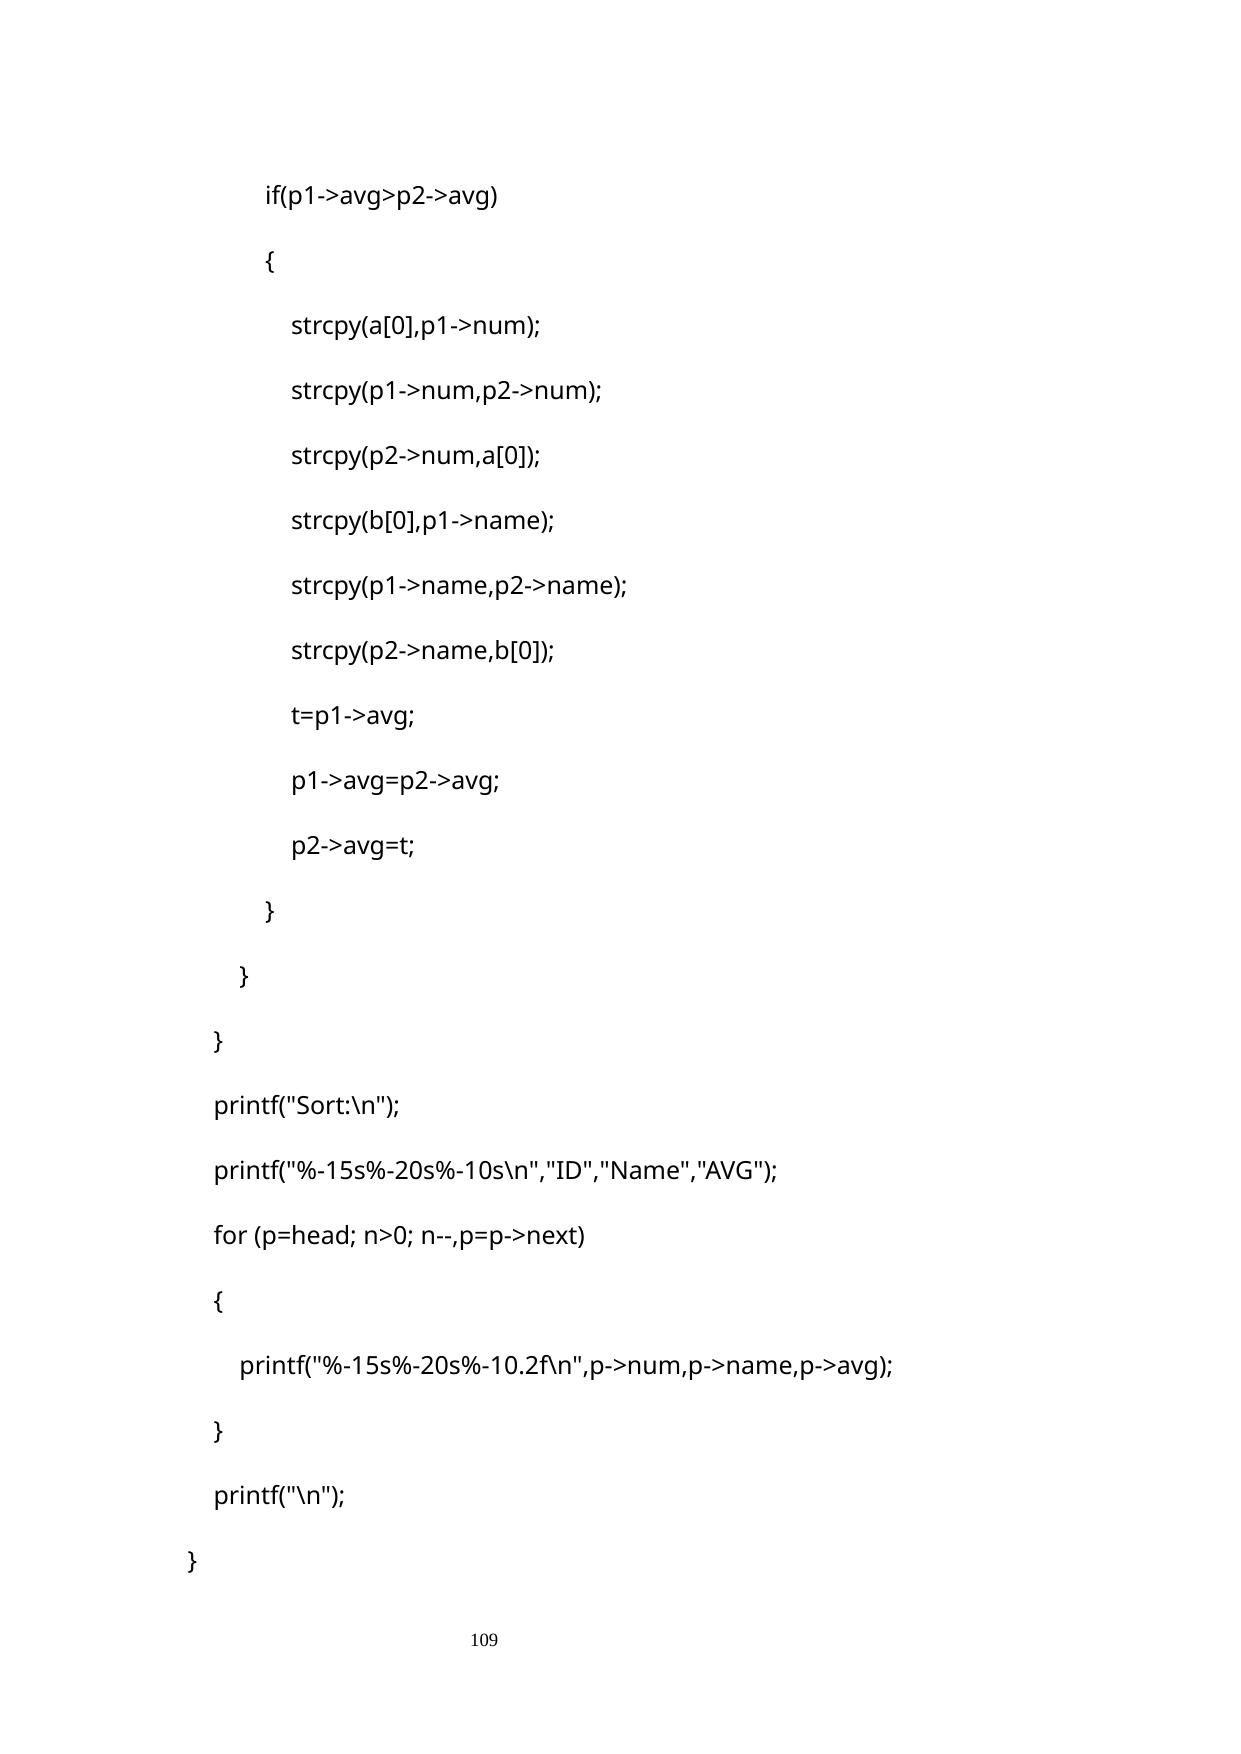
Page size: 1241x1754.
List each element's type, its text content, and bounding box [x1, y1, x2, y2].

text } [187, 1007, 1053, 1072]
text } [187, 1527, 1053, 1592]
text printf("Sort:\n"); [187, 1072, 1053, 1137]
text strcpy(p2->name,b[0]); [187, 617, 1053, 682]
text p1->avg=p2->avg; [187, 747, 1053, 812]
text strcpy(p2->num,a[0]); [187, 422, 1053, 487]
text { [187, 227, 1053, 292]
text if(p1->avg>p2->avg) [187, 162, 1053, 227]
text } [187, 877, 1053, 942]
text } [187, 1397, 1053, 1462]
text { [187, 1267, 1053, 1332]
text strcpy(p1->name,p2->name); [187, 552, 1053, 617]
text printf("%-15s%-20s%-10.2f\n",p->num,p->name,p->avg); [187, 1332, 1053, 1397]
text t=p1->avg; [187, 682, 1053, 747]
text printf("%-15s%-20s%-10s\n","ID","Name","AVG"); [187, 1137, 1053, 1202]
text strcpy(a[0],p1->num); [187, 292, 1053, 357]
text p2->avg=t; [187, 812, 1053, 877]
text strcpy(b[0],p1->name); [187, 487, 1053, 552]
text for (p=head; n>0; n--,p=p->next) [187, 1202, 1053, 1267]
text } [187, 942, 1053, 1007]
text strcpy(p1->num,p2->num); [187, 357, 1053, 422]
text printf("\n"); [187, 1462, 1053, 1527]
